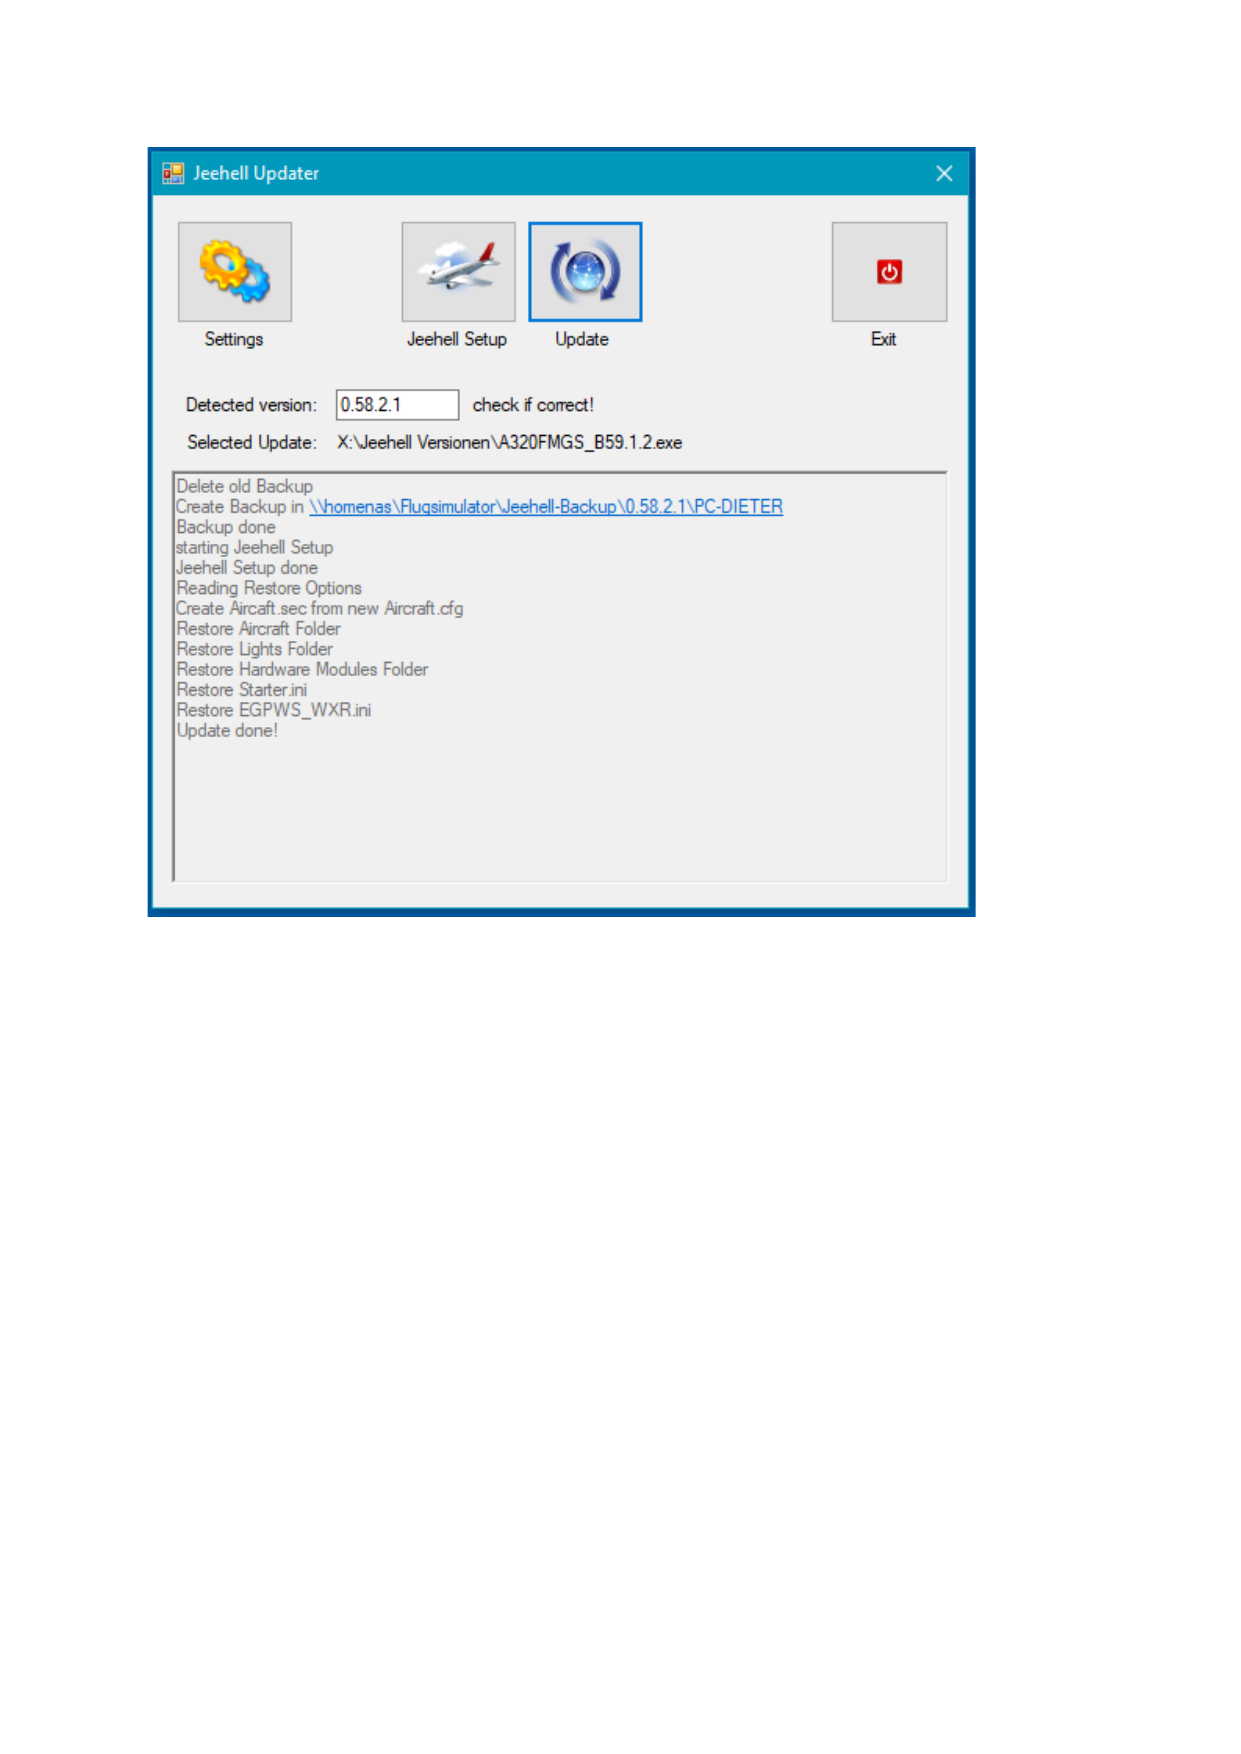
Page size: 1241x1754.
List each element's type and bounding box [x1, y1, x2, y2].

picture [147, 147, 976, 917]
